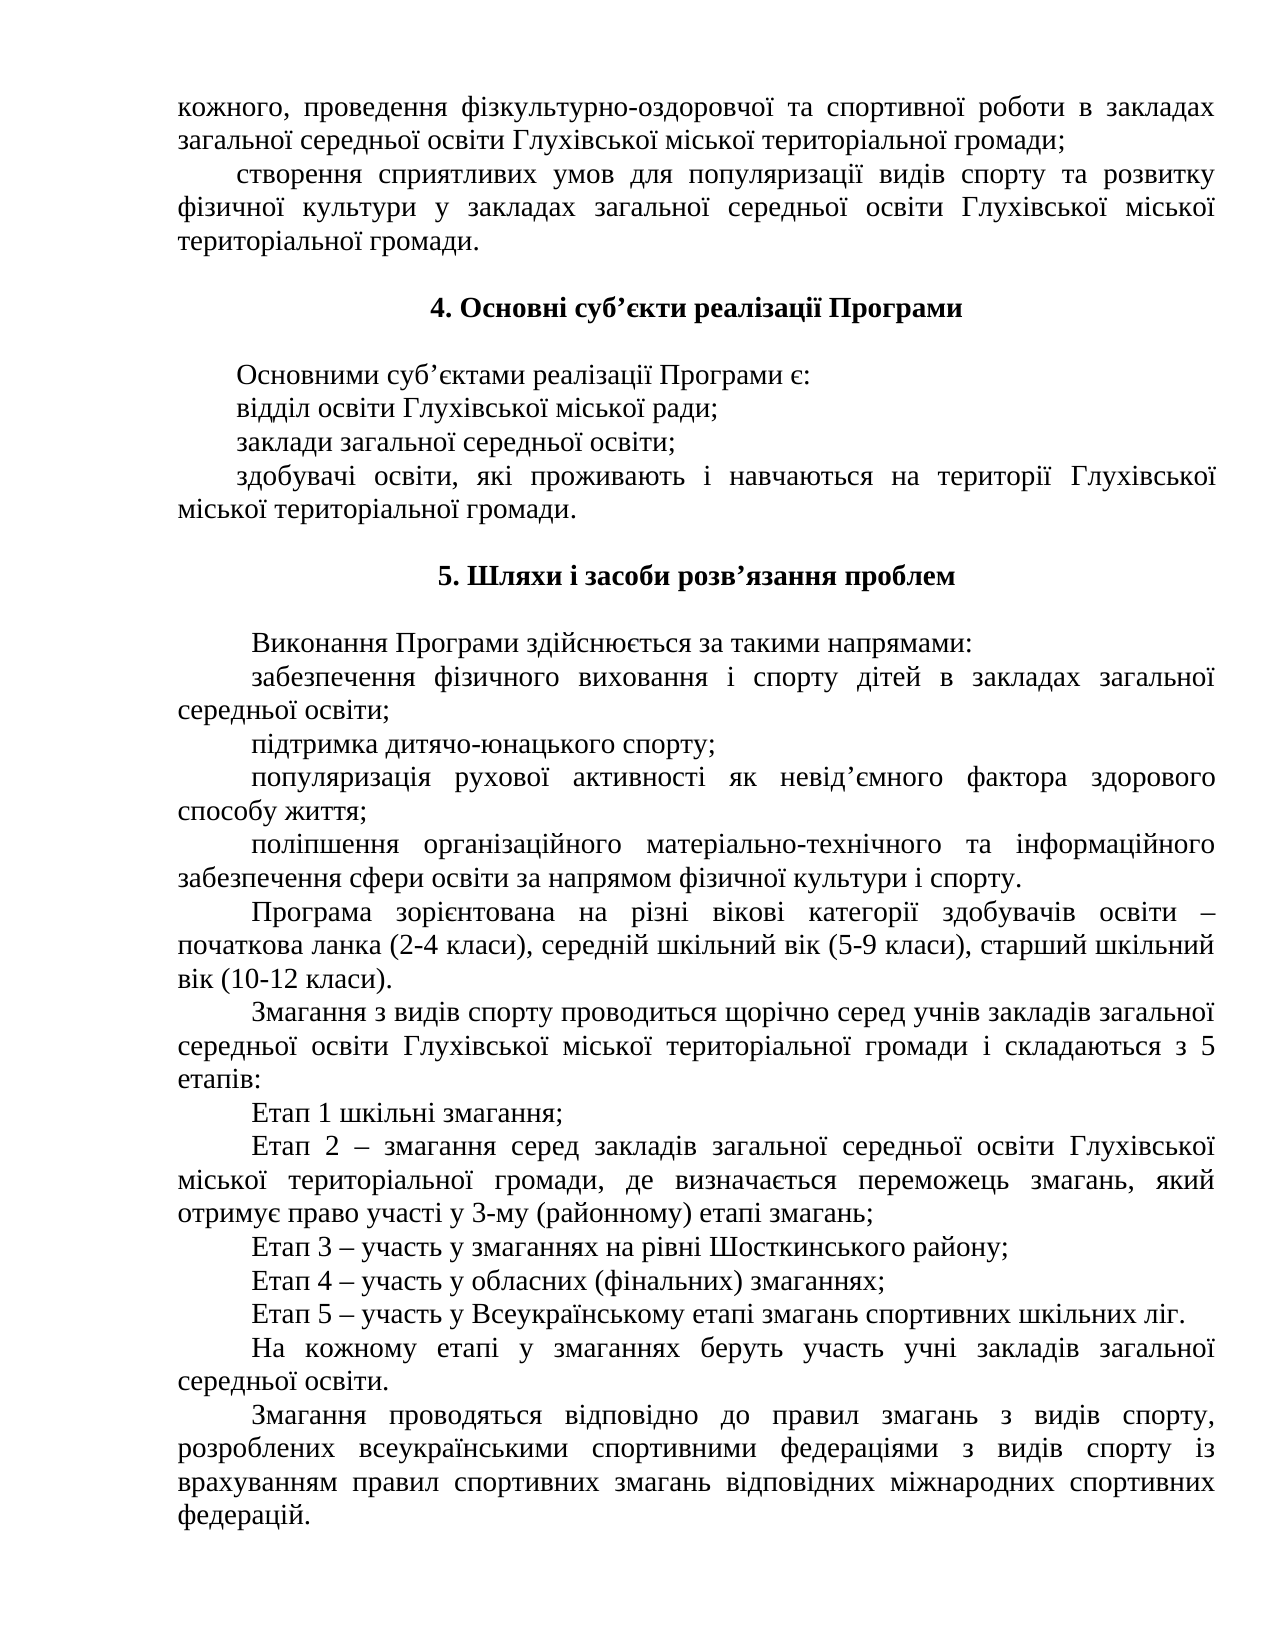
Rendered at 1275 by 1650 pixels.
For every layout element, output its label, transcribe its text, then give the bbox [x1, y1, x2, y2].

text На кожному етапі у змаганнях беруть участь учні закладів загальної середньої освіти. [177, 1330, 1216, 1397]
text Програма зорієнтована на різні вікові категорії здобувачів освіти – початкова ланка (2-4 класи), середній шкільний вік (5-9 класи), старший шкільний вік (10-12 класи). [177, 894, 1216, 994]
text Основними суб’єктами реалізації Програми є: [177, 357, 1216, 391]
text Змагання з видів спорту проводиться щорічно серед учнів закладів загальної середньої освіти Глухівської міської територіальної громади і складаються з 5 етапів: [177, 994, 1216, 1095]
text здобувачі освіти, які проживають і навчаються на території Глухівської міської територіальної громади. [177, 458, 1216, 525]
text підтримка дитячо-юнацького спорту; [177, 726, 1216, 759]
text Етап 2 – змагання серед закладів загальної середньої освіти Глухівської міської територіальної громади, де визначається переможець змагань, який отримує право участі у 3-му (районному) етапі змагань; [177, 1128, 1216, 1229]
text популяризація рухової активності як невід’ємного фактора здорового способу життя; [177, 759, 1216, 827]
text Етап 4 – участь у обласних (фінальних) змаганнях; [177, 1263, 1216, 1296]
text відділ освіти Глухівської міської ради; [177, 391, 1216, 424]
text Етап 5 – участь у Всеукраїнському етапі змагань спортивних шкільних ліг. [177, 1296, 1216, 1330]
text 5. Шляхи і засоби розв’язання проблем [177, 558, 1216, 592]
text Етап 1 шкільні змагання; [177, 1095, 1216, 1128]
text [177, 89, 1216, 156]
text 4. Основні суб’єкти реалізації Програми [177, 290, 1216, 323]
text Змагання проводяться відповідно до правил змагань з видів спорту, розроблених всеукраїнськими спортивними федераціями з видів спорту із врахуванням правил спортивних змагань відповідних міжнародних спортивних федерацій. [177, 1397, 1216, 1531]
text створення сприятливих умов для популяризації видів спорту та розвитку фізичної культури у закладах загальної середньої освіти Глухівської міської територіальної громади. [177, 156, 1216, 256]
text Етап 3 – участь у змаганнях на рівні Шосткинського району; [177, 1229, 1216, 1263]
text забезпечення фізичного виховання і спорту дітей в закладах загальної середньої освіти; [177, 659, 1216, 726]
text поліпшення організаційного матеріально-технічного та інформаційного забезпечення сфери освіти за напрямом фізичної культури і спорту. [177, 827, 1216, 894]
text заклади загальної середньої освіти; [177, 424, 1216, 458]
text Виконання Програми здійснюється за такими напрямами: [177, 625, 1216, 659]
